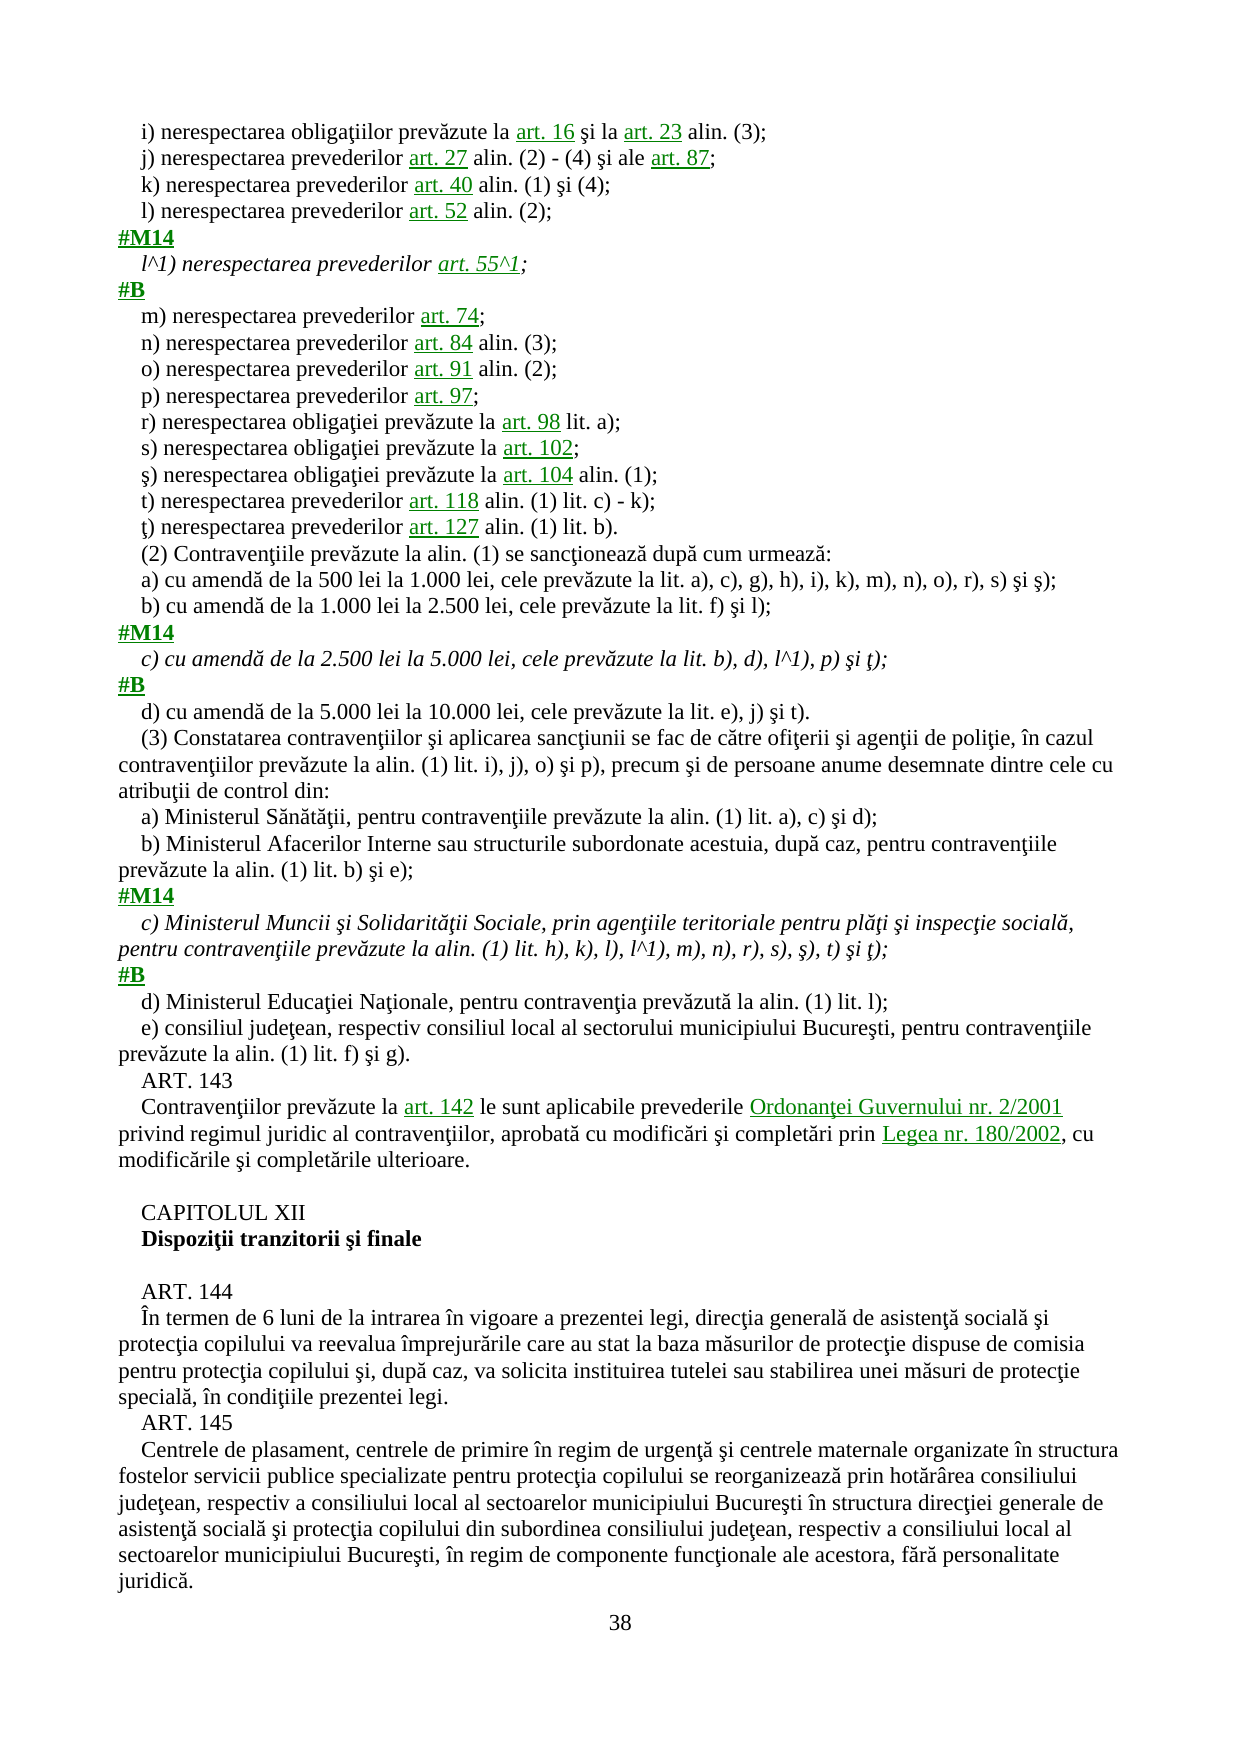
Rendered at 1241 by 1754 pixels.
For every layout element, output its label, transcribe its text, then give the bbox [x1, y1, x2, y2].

text a) cu amendă de la 500 lei la 1.000 lei, cele prevăzute la lit. a), c), g), h), i), k), m), n), o), r), s) şi ş); [118, 566, 1122, 592]
text #B [118, 961, 1122, 988]
text c) Ministerul Muncii şi Solidarităţii Sociale, prin agenţiile teritoriale pentru plăţi şi inspecţie socială, pentru contravenţiile prevăzute la alin. (1) lit. h), k), l), l^1), m), n), r), s), ş), t) şi ţ); [118, 909, 1122, 961]
text o) nerespectarea prevederilor art. 91 alin. (2); [118, 355, 1122, 382]
text ţ) nerespectarea prevederilor art. 127 alin. (1) lit. b). [118, 513, 1122, 540]
text Centrele de plasament, centrele de primire în regim de urgenţă şi centrele maternale organizate în structura fostelor servicii publice specializate pentru protecţia copilului se reorganizează prin hotărârea consiliului judeţean, respectiv a consiliului local al sectoarelor municipiului Bucureşti în structura direcţiei generale de asistenţă socială şi protecţia copilului din subordinea consiliului judeţean, respectiv a consiliului local al sectoarelor municipiului Bucureşti, în regim de componente funcţionale ale acestora, fără personalitate juridică. [118, 1436, 1122, 1594]
text r) nerespectarea obligaţiei prevăzute la art. 98 lit. a); [118, 408, 1122, 434]
text ART. 145 [118, 1409, 1122, 1436]
text k) nerespectarea prevederilor art. 40 alin. (1) şi (4); [118, 171, 1122, 197]
text a) Ministerul Sănătăţii, pentru contravenţiile prevăzute la alin. (1) lit. a), c) şi d); [118, 803, 1122, 830]
text ART. 144 [118, 1278, 1122, 1304]
text În termen de 6 luni de la intrarea în vigoare a prezentei legi, direcţia generală de asistenţă socială şi protecţia copilului va reevalua împrejurările care au stat la baza măsurilor de protecţie dispuse de comisia pentru protecţia copilului şi, după caz, va solicita instituirea tutelei sau stabilirea unei măsuri de protecţie specială, în condiţiile prezentei legi. [118, 1304, 1122, 1409]
text c) cu amendă de la 2.500 lei la 5.000 lei, cele prevăzute la lit. b), d), l^1), p) şi ţ); [118, 645, 1122, 672]
text n) nerespectarea prevederilor art. 84 alin. (3); [118, 329, 1122, 355]
text #M14 [118, 223, 1122, 250]
text #M14 [118, 882, 1122, 909]
text e) consiliul judeţean, respectiv consiliul local al sectorului municipiului Bucureşti, pentru contravenţiile prevăzute la alin. (1) lit. f) şi g). [118, 1014, 1122, 1067]
text s) nerespectarea obligaţiei prevăzute la art. 102; [118, 434, 1122, 461]
text p) nerespectarea prevederilor art. 97; [118, 382, 1122, 408]
text t) nerespectarea prevederilor art. 118 alin. (1) lit. c) - k); [118, 487, 1122, 513]
text CAPITOLUL XII [118, 1199, 1122, 1225]
text (2) Contravenţiile prevăzute la alin. (1) se sancţionează după cum urmează: [118, 540, 1122, 566]
text l) nerespectarea prevederilor art. 52 alin. (2); [118, 197, 1122, 223]
text #B [118, 672, 1122, 698]
text (3) Constatarea contravenţiilor şi aplicarea sancţiunii se fac de către ofiţerii şi agenţii de poliţie, în cazul contravenţiilor prevăzute la alin. (1) lit. i), j), o) şi p), precum şi de persoane anume desemnate dintre cele cu atribuţii de control din: [118, 724, 1122, 803]
text ART. 143 [118, 1067, 1122, 1093]
text l^1) nerespectarea prevederilor art. 55^1; [118, 250, 1122, 276]
text m) nerespectarea prevederilor art. 74; [118, 303, 1122, 329]
text d) cu amendă de la 5.000 lei la 10.000 lei, cele prevăzute la lit. e), j) şi t). [118, 698, 1122, 724]
text Contravenţiilor prevăzute la art. 142 le sunt aplicabile prevederile Ordonanţei Guvernului nr. 2/2001 privind regimul juridic al contravenţiilor, aprobată cu modificări şi completări prin Legea nr. 180/2002, cu modificările şi completările ulterioare. [118, 1093, 1122, 1172]
text #B [118, 276, 1122, 303]
text d) Ministerul Educaţiei Naţionale, pentru contravenţia prevăzută la alin. (1) lit. l); [118, 988, 1122, 1014]
text i) nerespectarea obligaţiilor prevăzute la art. 16 şi la art. 23 alin. (3); [118, 118, 1122, 144]
text Dispoziţii tranzitorii şi finale [118, 1225, 1122, 1251]
text j) nerespectarea prevederilor art. 27 alin. (2) - (4) şi ale art. 87; [118, 144, 1122, 171]
text b) cu amendă de la 1.000 lei la 2.500 lei, cele prevăzute la lit. f) şi l); [118, 592, 1122, 619]
text b) Ministerul Afacerilor Interne sau structurile subordonate acestuia, după caz, pentru contravenţiile prevăzute la alin. (1) lit. b) şi e); [118, 830, 1122, 882]
text ş) nerespectarea obligaţiei prevăzute la art. 104 alin. (1); [118, 461, 1122, 487]
text #M14 [118, 619, 1122, 645]
